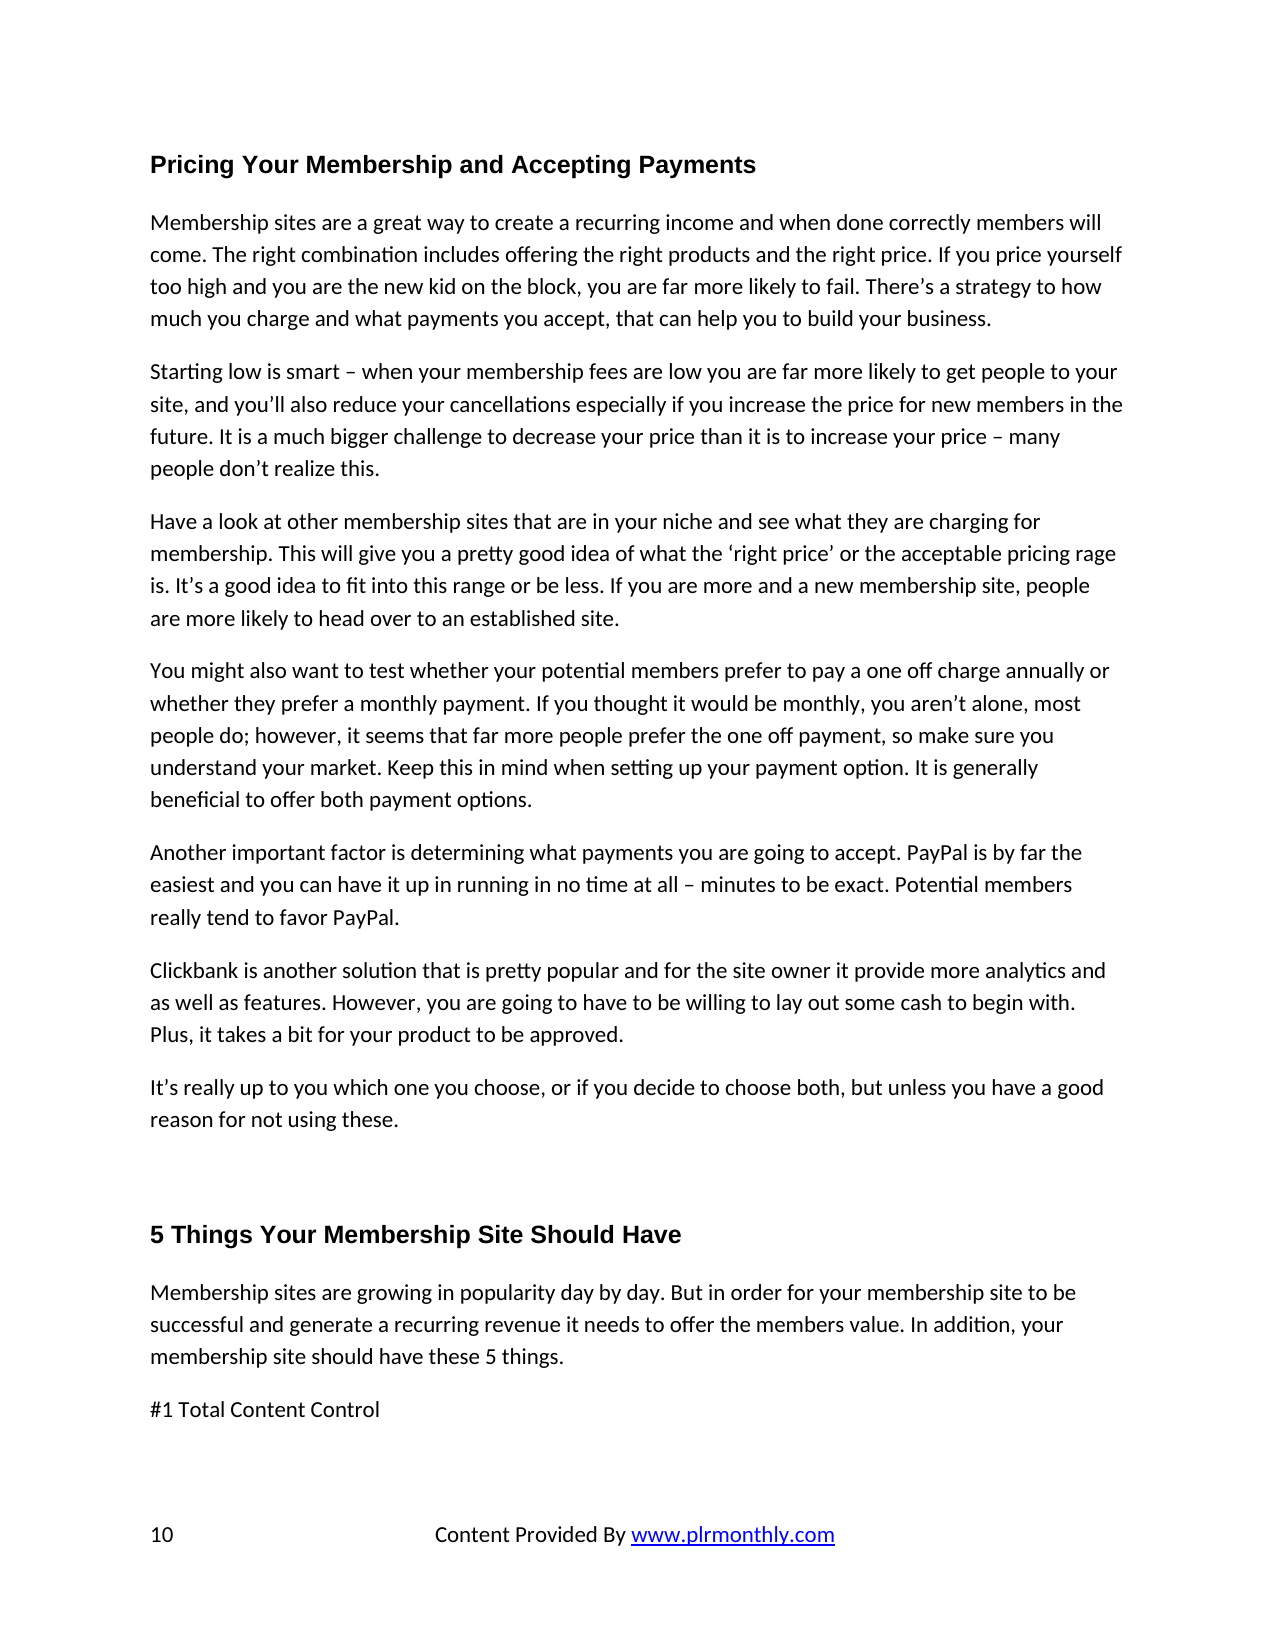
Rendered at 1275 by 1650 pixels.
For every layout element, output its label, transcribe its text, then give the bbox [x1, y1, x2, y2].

text It’s really up to you which one you choose, or if you decide to choose both, but unless you have a good reason for not using these. [150, 1073, 1125, 1133]
text Another important factor is determining what payments you are going to accept. PayPal is by far the easiest and you can have it up in running in no time at all – minutes to be exact. Potential members really tend to favor PayPal. [150, 838, 1125, 931]
subtitle Pricing Your Membership and Accepting Payments [150, 150, 1125, 179]
text Starting low is smart – when your membership fees are low you are far more likely to get people to your site, and you’ll also reduce your cancellations especially if you increase the price for new members in the future. It is a much bigger challenge to decrease your price than it is to increase your price – many people don’t realize this. [150, 357, 1125, 482]
text Membership sites are growing in popularity day by day. But in order for your membership site to be successful and generate a recurring revenue it needs to offer the members value. In addition, your membership site should have these 5 things. [150, 1278, 1125, 1370]
text Membership sites are a great way to create a recurring income and when done correctly members will come. The right combination includes offering the right products and the right price. If you price yourself too high and you are the new kid on the block, you are far more likely to fail. There’s a strategy to how much you charge and what payments you accept, that can help you to build your business. [150, 208, 1125, 332]
text You might also want to test whether your potential members prefer to pay a one off charge annually or whether they prefer a monthly payment. If you thought it would be monthly, you aren’t alone, most people do; however, it seems that far more people prefer the one off payment, so make sure you understand your market. Keep this in mind when setting up your payment option. It is generally beneficial to offer both payment options. [150, 657, 1125, 813]
text #1 Total Content Control [150, 1395, 1125, 1423]
text Clickbank is another solution that is pretty popular and for the site owner it provide more analytics and as well as features. However, you are going to have to be willing to lay out some cash to begin with. Plus, it takes a bit for your product to be approved. [150, 956, 1125, 1048]
text Have a look at other membership sites that are in your niche and see what they are charging for membership. This will give you a pretty good idea of what the ‘right price’ or the acceptable pricing rage is. It’s a good idea to fit into this range or be less. If you are more and a new membership site, people are more likely to head over to an established site. [150, 507, 1125, 632]
subtitle 5 Things Your Membership Site Should Have [150, 1220, 1125, 1248]
